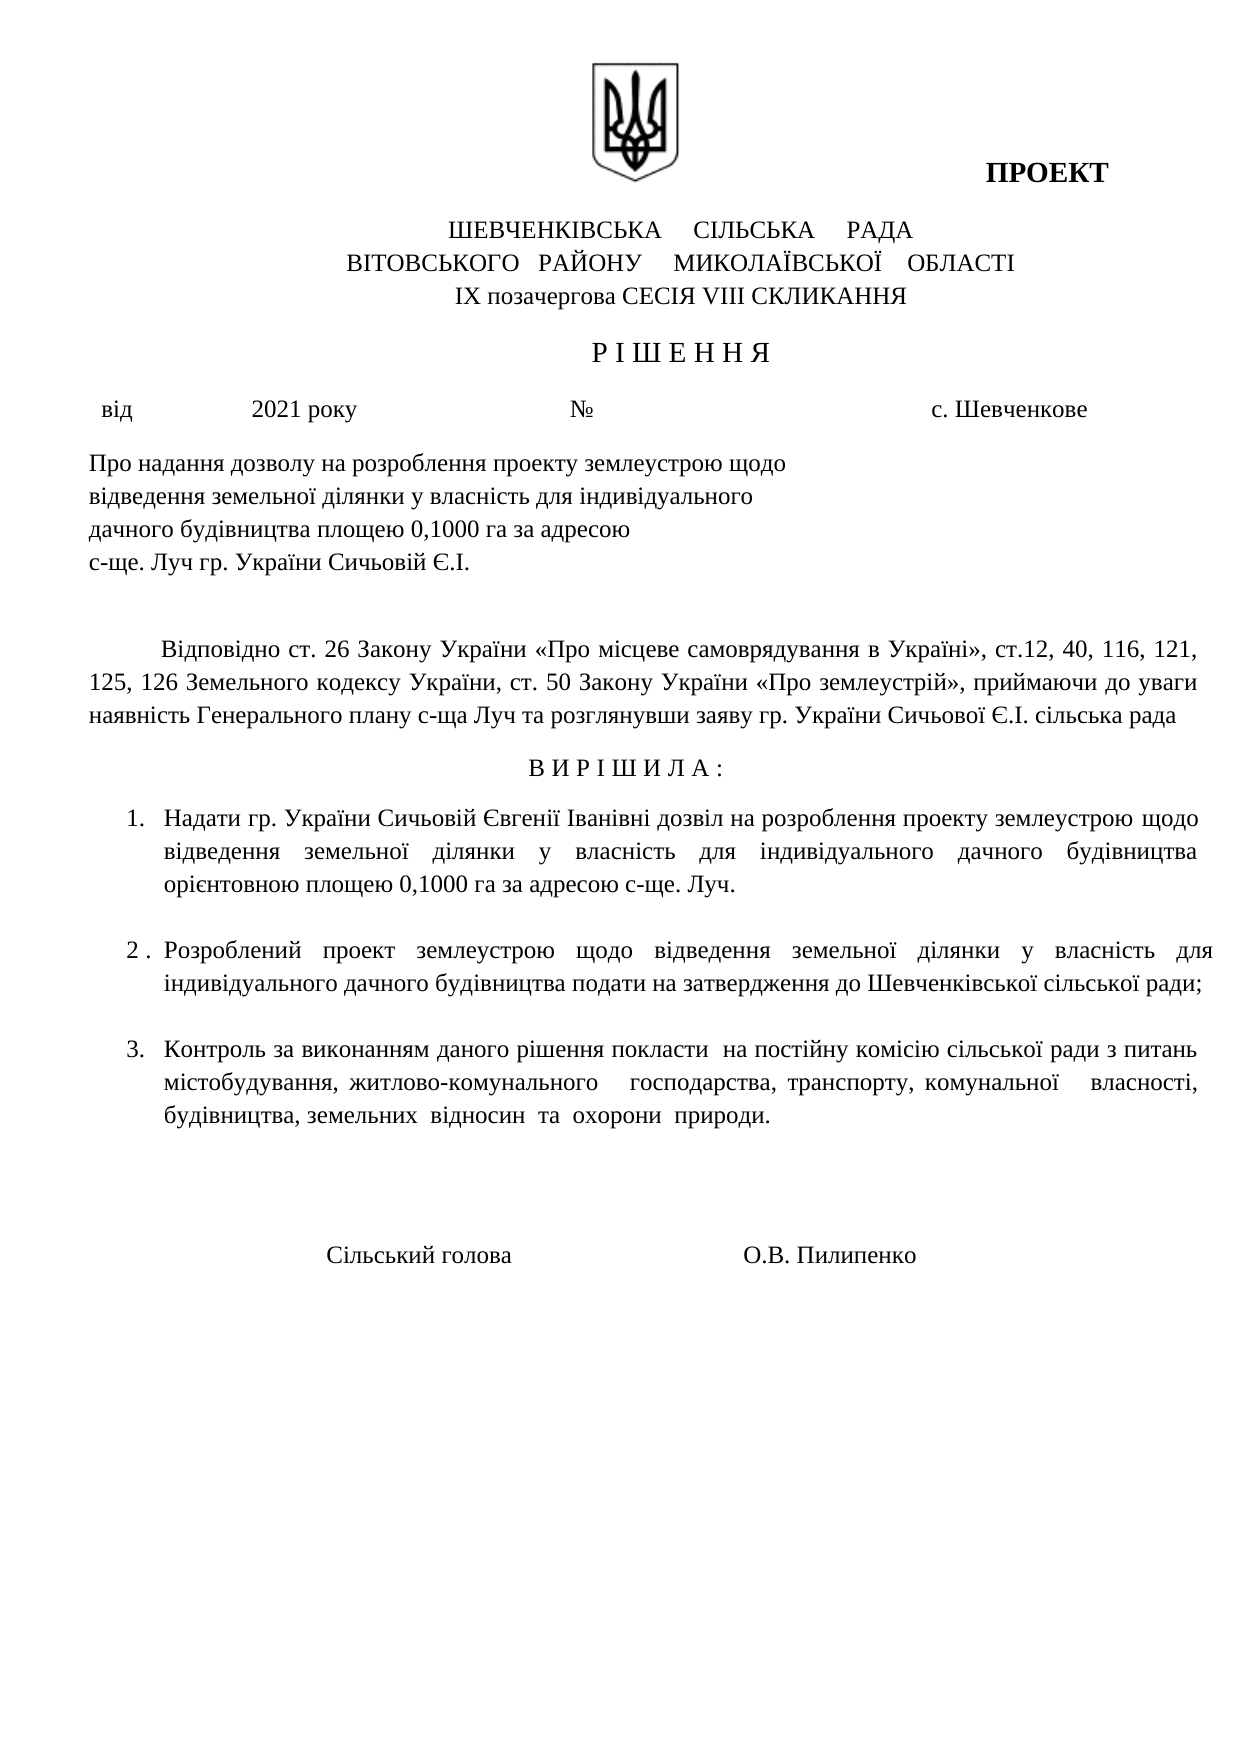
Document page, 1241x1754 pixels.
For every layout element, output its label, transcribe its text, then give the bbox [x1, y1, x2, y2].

text від 2021 року № с. Шевченкове [89, 394, 1214, 423]
list Надати гр. України Сичьовій Євгенії Іванівні дозвіл на розроблення проекту землеустрою щодо відведення земельної ділянки у власність для індивідуального дачного будівництва орієнтовною площею 0,1000 га за адресою с-ще. Луч. [126, 803, 1198, 898]
list Розроблений проект землеустрою щодо відведення земельної ділянки у власність для індивідуального дачного будівництва подати на затвердження до Шевченківської сільської ради; [126, 935, 1214, 997]
text ПРОЕКТ [89, 62, 1214, 189]
text ШЕВЧЕНКІВСЬКА СІЛЬСЬКА РАДА ВІТОВСЬКОГО РАЙОНУ МИКОЛАЇВСЬКОЇ ОБЛАСТІ ІХ позачергова СЕСІЯ VІІІ СКЛИКАННЯ [148, 215, 1214, 310]
text Р І Ш Е Н Н Я [148, 335, 1214, 368]
list Контроль за виконанням даного рішення покласти на постійну комісію сільської ради з питань містобудування, житлово-комунального господарства, транспорту, комунальної власності, будівництва, земельних відносин та охорони природи. [126, 1034, 1198, 1129]
text відведення земельної ділянки у власність для індивідуального [89, 481, 1198, 510]
text дачного будівництва площею 0,1000 га за адресою [89, 514, 1198, 543]
text Про надання дозволу на розроблення проекту землеустрою щодо [89, 448, 1198, 477]
text ВИРІШИЛА: [148, 754, 1214, 782]
text с-ще. Луч гр. України Сичьовій Є.І. [89, 547, 1198, 576]
text Сільський голова О.В. Пилипенко [89, 1240, 1214, 1269]
text Відповідно ст. 26 Закону України «Про місцеве самоврядування в Україні», ст.12, 40, 116, 121, 125, 126 Земельного кодексу України, ст. 50 Закону України «Про землеустрій», приймаючи до уваги наявність Генерального плану с-ща Луч та розглянувши заяву гр. України Сичьової Є.І. сільська рада [89, 634, 1198, 729]
picture [591, 62, 680, 183]
